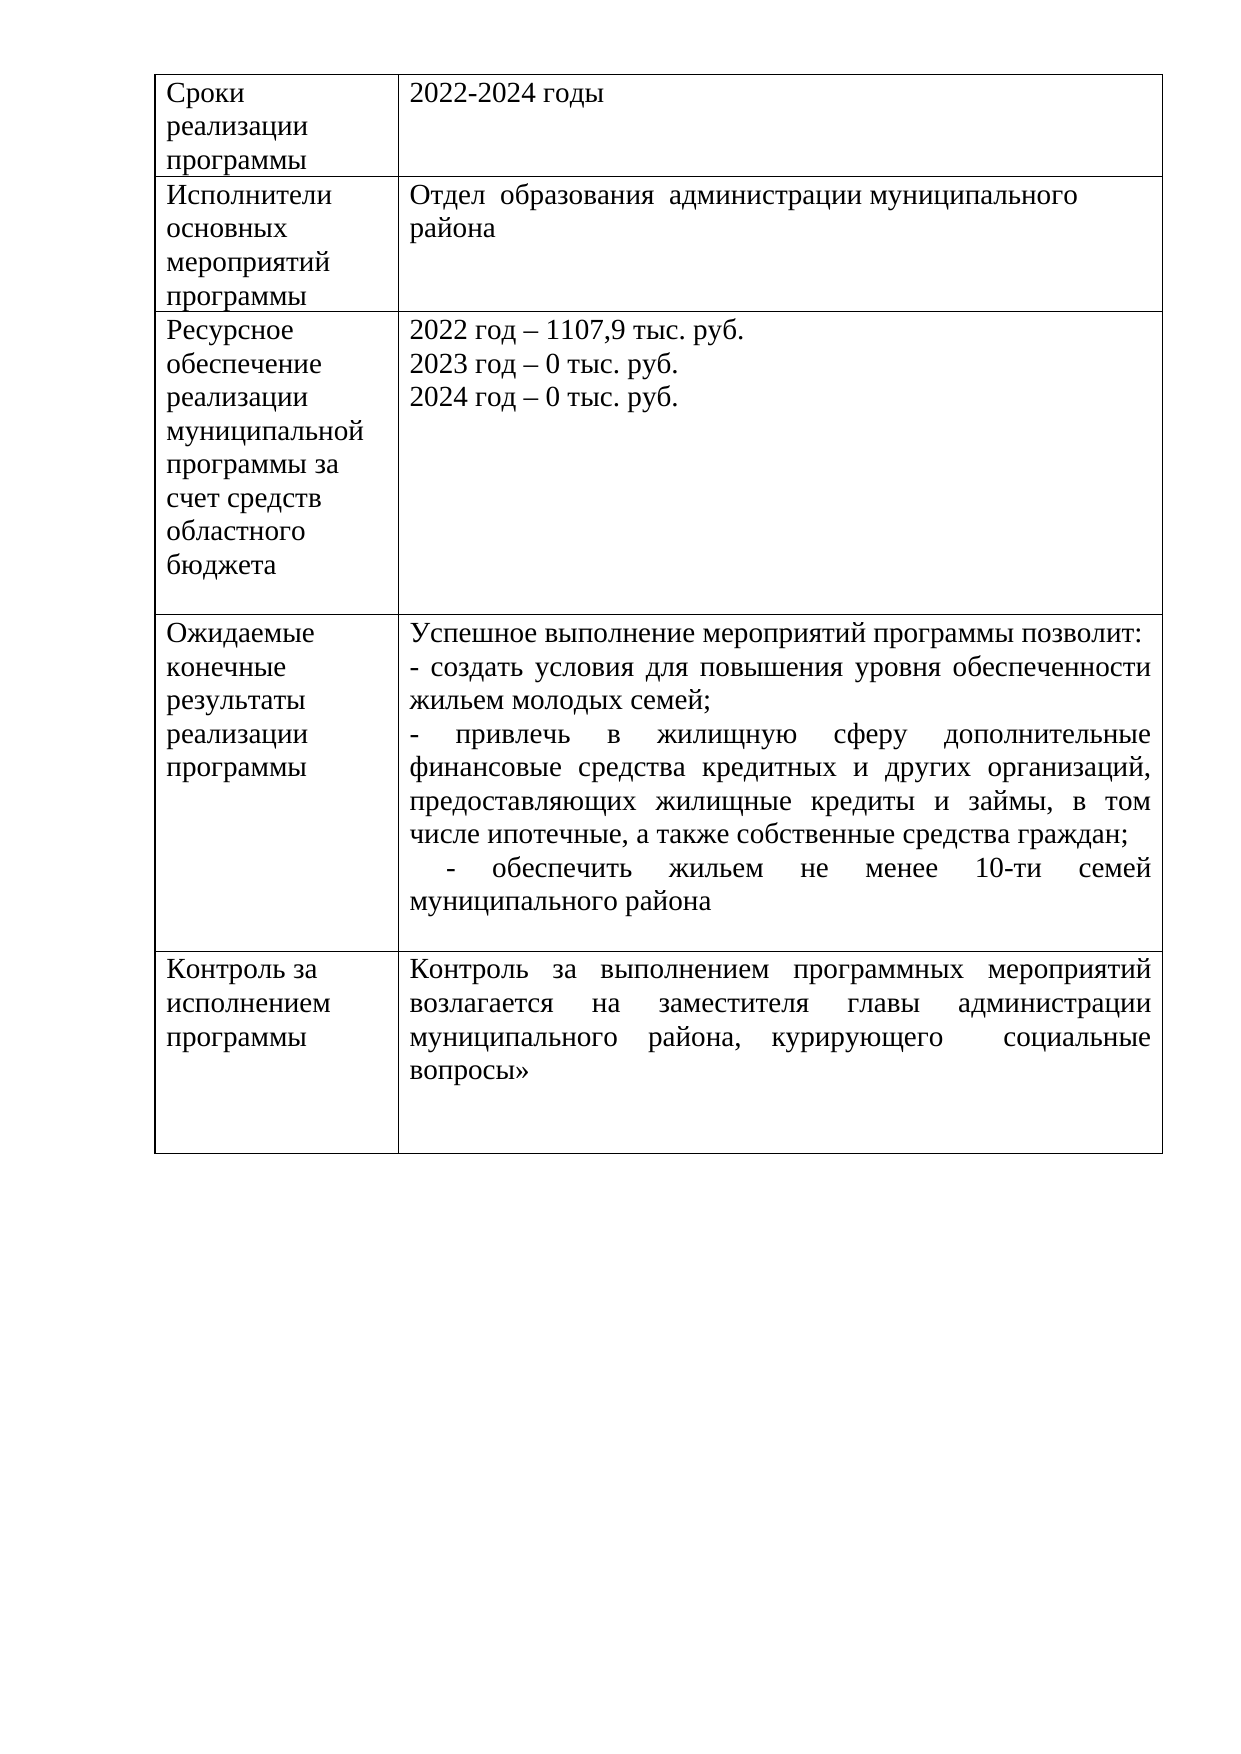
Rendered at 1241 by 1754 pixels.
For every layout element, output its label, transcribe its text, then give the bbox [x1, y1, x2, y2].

table_cell Контроль за выполнением программных мероприятий возлагается на заместителя главы администрации муниципального района, курирующего социальные вопросы» [399, 952, 1162, 1153]
table_cell Контроль за исполнением программы [156, 952, 398, 1153]
table_cell 2022 год – 1107,9 тыс. руб. 2023 год – 0 тыс. руб. 2024 год – 0 тыс. руб. [399, 312, 1162, 614]
table_cell Ожидаемые конечные результаты реализации программы [156, 615, 398, 951]
table_cell Исполнители основных мероприятий программы [156, 177, 398, 311]
table_cell Ресурсное обеспечение реализации муниципальной программы за счет средств областного бюджета [156, 312, 398, 614]
table_cell Сроки реализации программы [156, 75, 398, 176]
table_cell Успешное выполнение мероприятий программы позволит: - создать условия для повышения уровня обеспеченности жильем молодых семей; - привлечь в жилищную сферу дополнительные финансовые средства кредитных и других организаций, предоставляющих жилищные кредиты и займы, в том числе ипотечные, а также собственные средства граждан; - обеспечить жильем не менее 10-ти семей муниципального района [399, 615, 1162, 951]
table_cell 2022-2024 годы [399, 75, 1162, 176]
table_cell Отдел образования администрации муниципального района [399, 177, 1162, 311]
